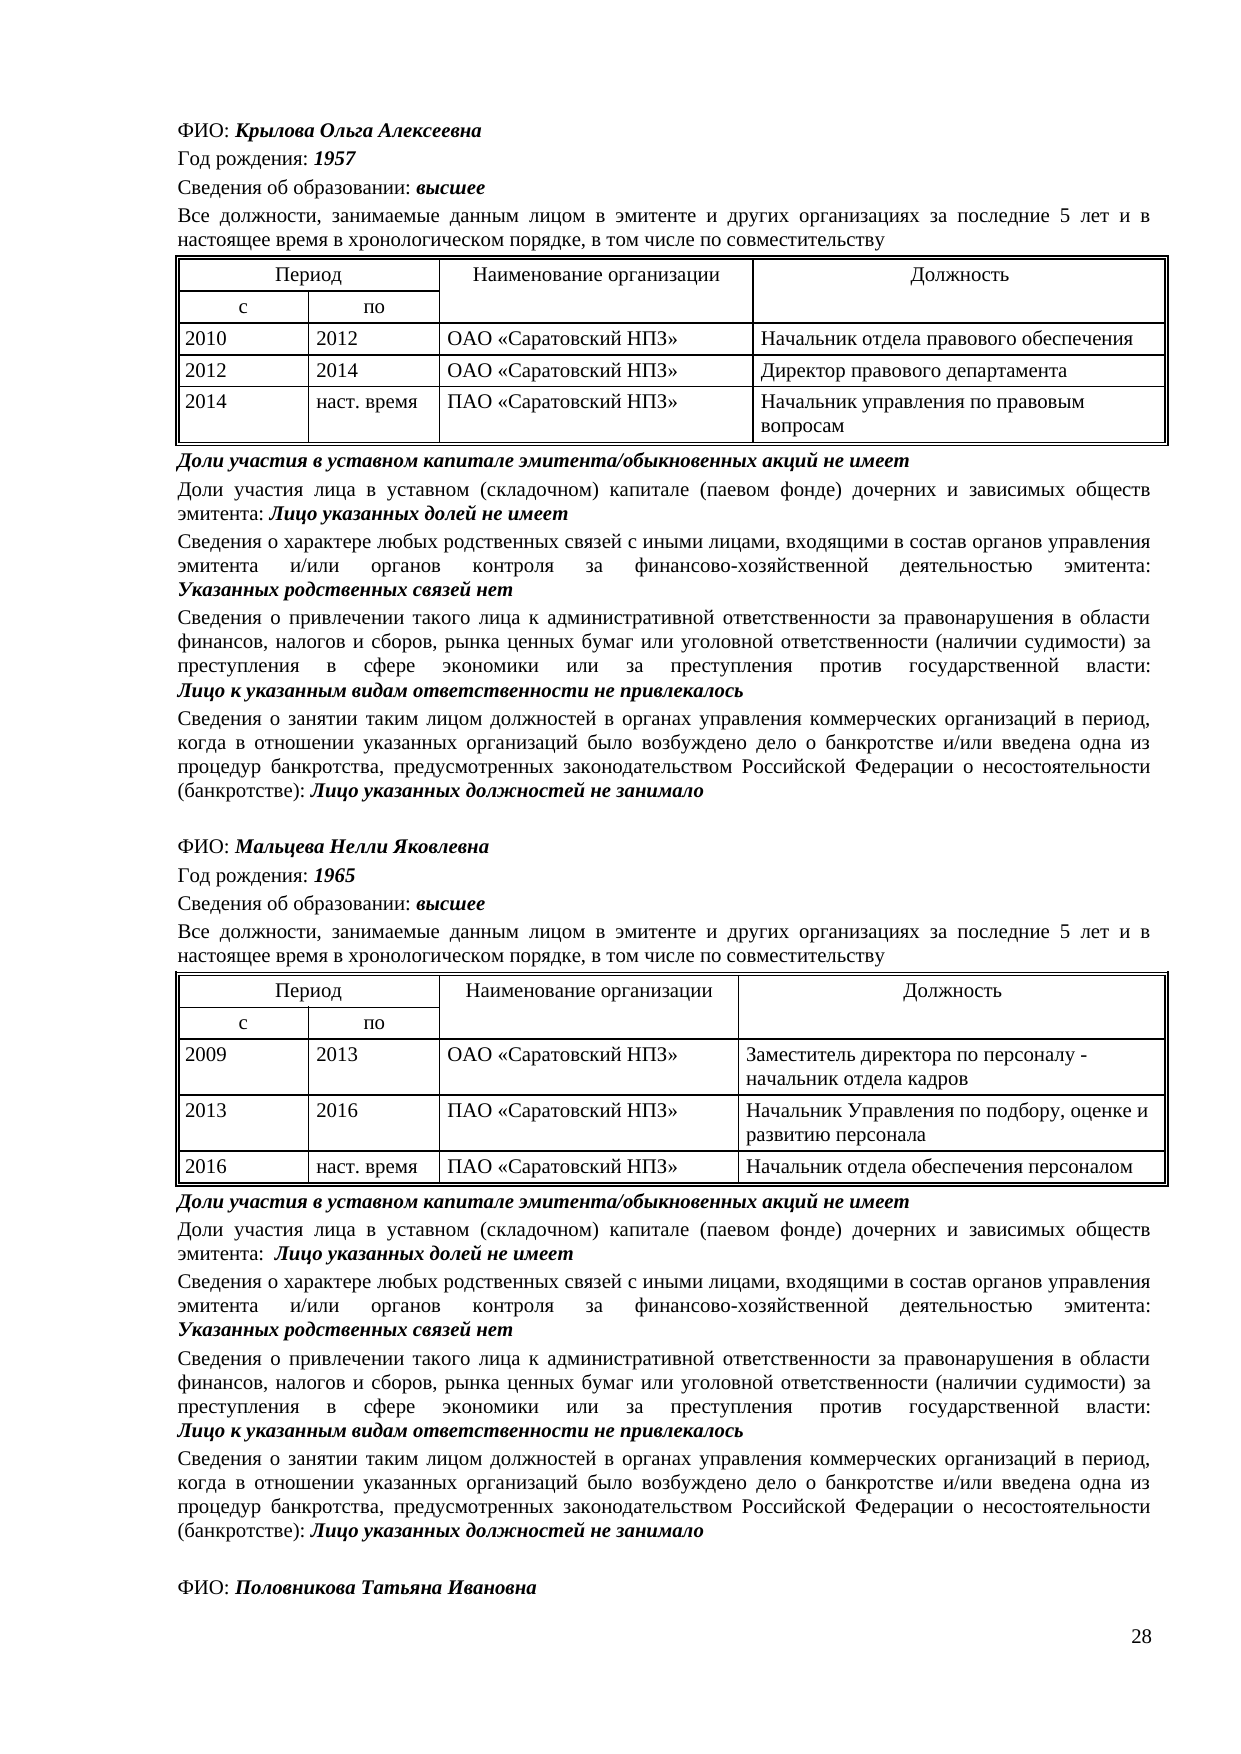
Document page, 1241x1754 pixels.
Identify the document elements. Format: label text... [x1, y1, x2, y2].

table_cell ОАО «Саратовский НПЗ» [440, 356, 752, 386]
text Все должности, занимаемые данным лицом в эмитенте и других организациях за последние 5 лет и в настоящее время в хронологическом порядке, в том числе по совместительству [177, 919, 1152, 967]
table_cell Начальник Управления по подбору, оценке и развитию персонала [739, 1096, 1164, 1150]
text Сведения об образовании: высшее [177, 891, 1152, 915]
table_header Должность [754, 260, 1164, 322]
table_cell Начальник управления по правовым вопросам [754, 387, 1164, 442]
table_cell с [180, 292, 308, 322]
table_cell 2016 [309, 1096, 439, 1150]
text Доли участия в уставном капитале эмитента/обыкновенных акций не имеет [177, 448, 1152, 472]
table_header Наименование организации [440, 976, 738, 1038]
table_cell ОАО «Саратовский НПЗ» [440, 324, 752, 354]
text Доли участия лица в уставном (складочном) капитале (паевом фонде) дочерних и зависимых обществ эмитента: Лицо указанных долей не имеет [177, 1217, 1152, 1265]
table_cell с [180, 1008, 308, 1038]
table_cell 2009 [180, 1040, 308, 1094]
text Все должности, занимаемые данным лицом в эмитенте и других организациях за последние 5 лет и в настоящее время в хронологическом порядке, в том числе по совместительству [177, 203, 1152, 251]
table_cell ПАО «Саратовский НПЗ» [440, 1152, 738, 1182]
table_header Период [180, 976, 439, 1006]
text Сведения о привлечении такого лица к административной ответственности за правонарушения в области финансов, налогов и сборов, рынка ценных бумаг или уголовной ответственности (наличии судимости) за преступления в сфере экономики или за преступления против государственной власти: Лицо к указанным видам ответственности не привлекалось [177, 1346, 1152, 1442]
text Сведения о привлечении такого лица к административной ответственности за правонарушения в области финансов, налогов и сборов, рынка ценных бумаг или уголовной ответственности (наличии судимости) за преступления в сфере экономики или за преступления против государственной власти: Лицо к указанным видам ответственности не привлекалось [177, 605, 1152, 702]
table_cell Директор правового департамента [754, 356, 1164, 386]
table_cell ПАО «Саратовский НПЗ» [440, 387, 752, 442]
table_header Период [180, 260, 439, 290]
table_cell по [309, 292, 439, 322]
table_cell 2013 [180, 1096, 308, 1150]
table_cell Начальник отдела обеспечения персоналом [739, 1152, 1164, 1182]
table_cell по [309, 1008, 439, 1038]
text ФИО: Мальцева Нелли Яковлевна [177, 834, 1152, 858]
table_cell 2013 [309, 1040, 439, 1094]
text Год рождения: 1965 [177, 863, 1152, 887]
text Доли участия лица в уставном (складочном) капитале (паевом фонде) дочерних и зависимых обществ эмитента: Лицо указанных долей не имеет [177, 477, 1152, 525]
text Сведения о занятии таким лицом должностей в органах управления коммерческих организаций в период, когда в отношении указанных организаций было возбуждено дело о банкротстве и/или введена одна из процедур банкротства, предусмотренных законодательством Российской Федерации о несостоятельности (банкротстве): Лицо указанных должностей не занимало [177, 1446, 1152, 1542]
text ФИО: Крылова Ольга Алексеевна [177, 118, 1152, 142]
text ФИО: Половникова Татьяна Ивановна [177, 1575, 1152, 1599]
table_cell наст. время [309, 387, 439, 442]
table_header Должность [739, 976, 1164, 1038]
table_cell 2014 [309, 356, 439, 386]
table_cell ОАО «Саратовский НПЗ» [440, 1040, 738, 1094]
table_cell 2010 [180, 324, 308, 354]
text Год рождения: 1957 [177, 146, 1152, 170]
table_cell 2016 [180, 1152, 308, 1182]
table_cell Заместитель директора по персоналу - начальник отдела кадров [739, 1040, 1164, 1094]
table_cell наст. время [309, 1152, 439, 1182]
table_cell 2014 [180, 387, 308, 442]
text Сведения об образовании: высшее [177, 174, 1152, 199]
table_header Наименование организации [440, 260, 752, 322]
table_cell 2012 [180, 356, 308, 386]
text Доли участия в уставном капитале эмитента/обыкновенных акций не имеет [177, 1189, 1152, 1213]
table_cell ПАО «Саратовский НПЗ» [440, 1096, 738, 1150]
text Сведения о занятии таким лицом должностей в органах управления коммерческих организаций в период, когда в отношении указанных организаций было возбуждено дело о банкротстве и/или введена одна из процедур банкротства, предусмотренных законодательством Российской Федерации о несостоятельности (банкротстве): Лицо указанных должностей не занимало [177, 706, 1152, 802]
table_cell Начальник отдела правового обеспечения [754, 324, 1164, 354]
table_cell 2012 [309, 324, 439, 354]
